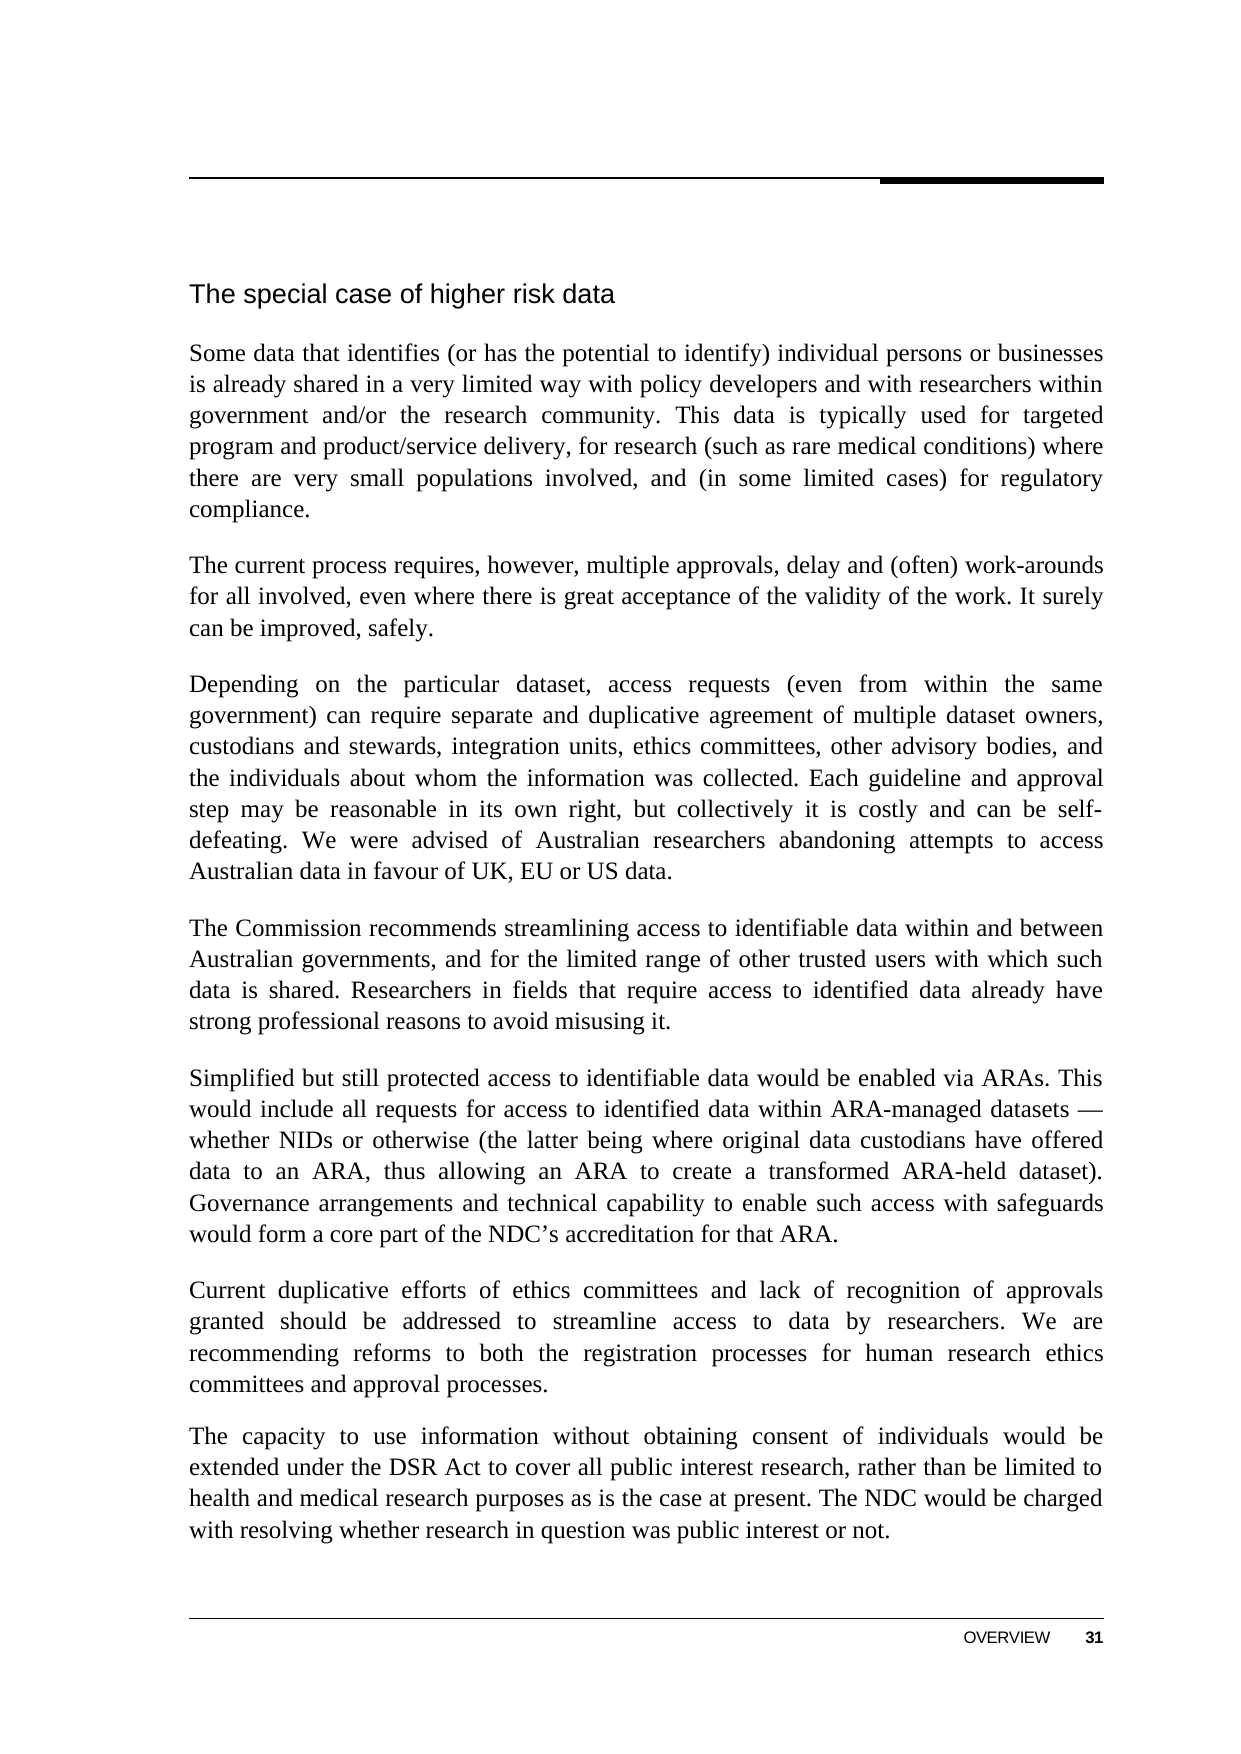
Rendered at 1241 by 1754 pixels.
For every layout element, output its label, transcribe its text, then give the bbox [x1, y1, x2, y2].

text Current duplicative efforts of ethics committees and lack of recognition of approvals granted should be addressed to streamline access to data by researchers. We are recommending reforms to both the registration processes for human research ethics committees and approval processes. [189, 1273, 1104, 1398]
text The Commission recommends streamlining access to identifiable data within and between Australian governments, and for the limited range of other trusted users with which such data is shared. Researchers in fields that require access to identified data already have strong professional reasons to avoid misusing it. [189, 910, 1104, 1035]
text The current process requires, however, multiple approvals, delay and (often) work-arounds for all involved, even where there is great acceptance of the validity of the work. It surely can be improved, safely. [189, 548, 1104, 641]
text Depending on the particular dataset, access requests (even from within the same government) can require separate and duplicative agreement of multiple dataset owners, custodians and stewards, integration units, ethics committees, other advisory bodies, and the individuals about whom the information was collected. Each guideline and approval step may be reasonable in its own right, but collectively it is costly and can be self-defeating. We were advised of Australian researchers abandoning attempts to access Australian data in favour of UK, EU or US data. [189, 666, 1104, 885]
subtitle The special case of higher risk data [189, 277, 1104, 310]
text Simplified but still protected access to identifiable data would be enabled via ARAs. This would include all requests for access to identified data within ARA-managed datasets — whether NIDs or otherwise (the latter being where original data custodians have offered data to an ARA, thus allowing an ARA to create a transformed ARA-held dataset). Governance arrangements and technical capability to enable such access with safeguards would form a core part of the NDC’s accreditation for that ARA. [189, 1060, 1104, 1248]
text Some data that identifies (or has the potential to identify) individual persons or businesses is already shared in a very limited way with policy developers and with researchers within government and/or the research community. This data is typically used for targeted program and product/service delivery, for research (such as rare medical conditions) where there are very small populations involved, and (in some limited cases) for regulatory compliance. [189, 335, 1104, 523]
list The capacity to use information without obtaining consent of individuals would be extended under the DSR Act to cover all public interest research, rather than be limited to health and medical research purposes as is the case at present. The NDC would be charged with resolving whether research in question was public interest or not. [189, 1418, 1104, 1543]
